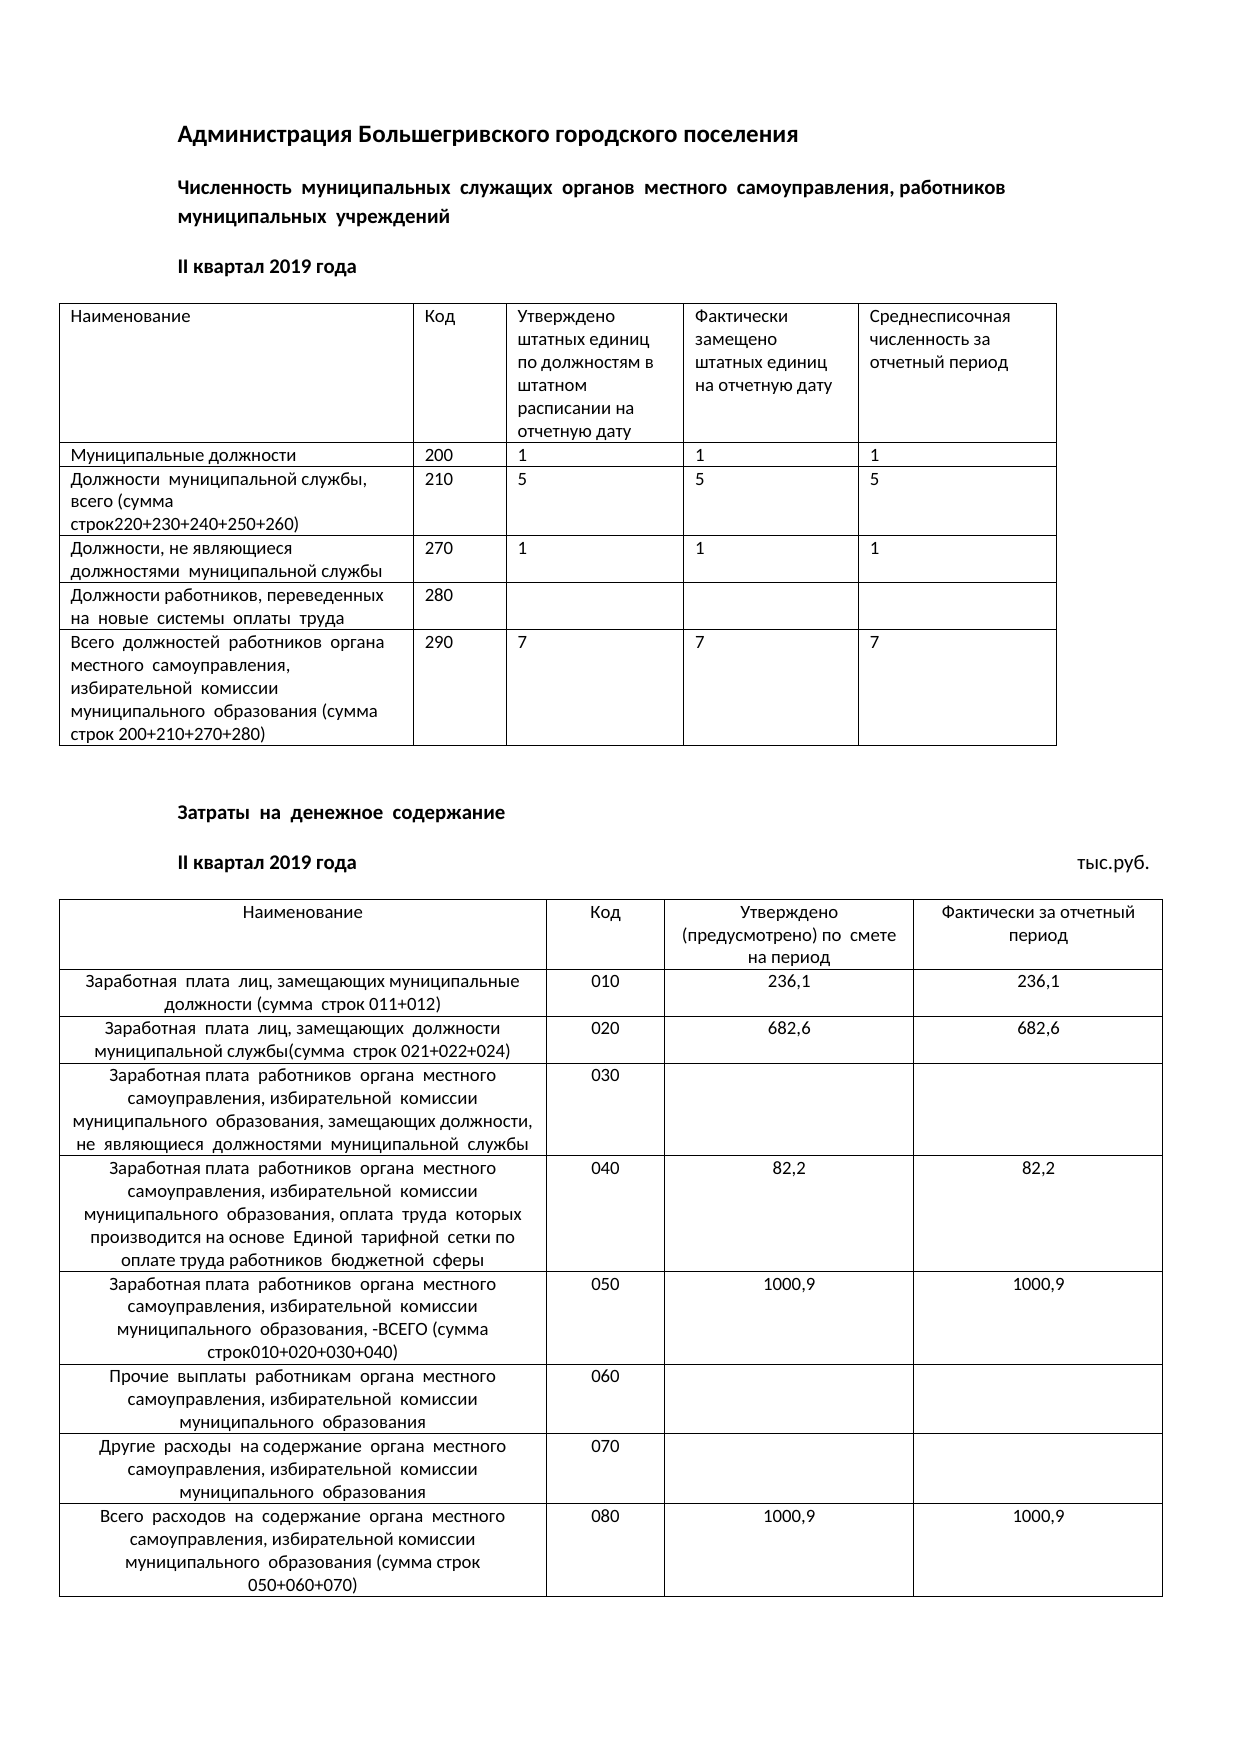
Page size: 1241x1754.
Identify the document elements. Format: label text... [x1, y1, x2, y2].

table_cell [914, 1064, 1162, 1155]
table_header Код [547, 900, 664, 969]
table_cell 1 [859, 536, 1056, 582]
table_cell 82,2 [914, 1156, 1162, 1271]
table_cell 5 [859, 467, 1056, 535]
table_cell Муниципальные должности [60, 443, 413, 466]
table_cell Заработная плата работников органа местного самоуправления, избирательной комиссии муниципального образования, замещающих должности, не являющиеся должностями муниципальной службы [60, 1064, 546, 1155]
text Администрация Большегривского городского поселения [177, 118, 1152, 149]
text II квартал 2019 года [177, 253, 1152, 278]
table_cell Всего расходов на содержание органа местного самоуправления, избирательной комиссии муниципального образования (сумма строк 050+060+070) [60, 1504, 546, 1596]
table_header Фактически замещено штатных единиц на отчетную дату [684, 304, 858, 442]
table_cell Заработная плата работников органа местного самоуправления, избирательной комиссии муниципального образования, -ВСЕГО (сумма строк010+020+030+040) [60, 1272, 546, 1363]
text II квартал 2019 года тыс.руб. [177, 849, 1152, 874]
table_cell 236,1 [665, 970, 913, 1016]
table_cell 1 [684, 443, 858, 466]
table_header Фактически за отчетный период [914, 900, 1162, 969]
table_cell [859, 583, 1056, 629]
table_cell [665, 1365, 913, 1433]
table_cell [507, 583, 683, 629]
table_cell Всего должностей работников органа местного самоуправления, избирательной комиссии муниципального образования (сумма строк 200+210+270+280) [60, 630, 413, 745]
table_cell 682,6 [914, 1017, 1162, 1062]
table_cell 1 [507, 536, 683, 582]
table_cell 040 [547, 1156, 664, 1271]
table_header Наименование [60, 900, 546, 969]
table_cell 1000,9 [665, 1504, 913, 1596]
table_cell 280 [414, 583, 506, 629]
table_cell 1000,9 [914, 1504, 1162, 1596]
table_cell 050 [547, 1272, 664, 1363]
table_cell 5 [684, 467, 858, 535]
table_cell Другие расходы на содержание органа местного самоуправления, избирательной комиссии муниципального образования [60, 1434, 546, 1503]
table_cell 290 [414, 630, 506, 745]
table_cell 010 [547, 970, 664, 1016]
table_cell Заработная плата лиц, замещающих муниципальные должности (сумма строк 011+012) [60, 970, 546, 1016]
table_cell 080 [547, 1504, 664, 1596]
table_cell 270 [414, 536, 506, 582]
table_cell 060 [547, 1365, 664, 1433]
table_header Наименование [60, 304, 413, 442]
table_cell [665, 1064, 913, 1155]
table_cell Заработная плата лиц, замещающих должности муниципальной службы(сумма строк 021+022+024) [60, 1017, 546, 1062]
table_cell 020 [547, 1017, 664, 1062]
table_cell [665, 1434, 913, 1503]
table_cell 1 [859, 443, 1056, 466]
table_cell 200 [414, 443, 506, 466]
table_cell 682,6 [665, 1017, 913, 1062]
table_cell [914, 1365, 1162, 1433]
table_cell 210 [414, 467, 506, 535]
table_cell 7 [859, 630, 1056, 745]
table_cell [684, 583, 858, 629]
table_cell 236,1 [914, 970, 1162, 1016]
table_header Утверждено штатных единиц по должностям в штатном расписании на отчетную дату [507, 304, 683, 442]
table_cell Должности муниципальной службы, всего (сумма строк220+230+240+250+260) [60, 467, 413, 535]
table_cell 1 [507, 443, 683, 466]
table_cell 1000,9 [914, 1272, 1162, 1363]
table_header Утверждено (предусмотрено) по смете на период [665, 900, 913, 969]
table_cell Должности, не являющиеся должностями муниципальной службы [60, 536, 413, 582]
table_cell 1 [684, 536, 858, 582]
table_cell 82,2 [665, 1156, 913, 1271]
text Затраты на денежное содержание [177, 799, 1152, 824]
table_cell Должности работников, переведенных на новые системы оплаты труда [60, 583, 413, 629]
table_cell 1000,9 [665, 1272, 913, 1363]
table_cell 030 [547, 1064, 664, 1155]
table_cell 7 [684, 630, 858, 745]
text Численность муниципальных служащих органов местного самоуправления, работников муниципальных учреждений [177, 174, 1152, 228]
table_header Среднесписочная численность за отчетный период [859, 304, 1056, 442]
table_cell Прочие выплаты работникам органа местного самоуправления, избирательной комиссии муниципального образования [60, 1365, 546, 1433]
table_cell [914, 1434, 1162, 1503]
table_cell Заработная плата работников органа местного самоуправления, избирательной комиссии муниципального образования, оплата труда которых производится на основе Единой тарифной сетки по оплате труда работников бюджетной сферы [60, 1156, 546, 1271]
table_header Код [414, 304, 506, 442]
table_cell 7 [507, 630, 683, 745]
table_cell 5 [507, 467, 683, 535]
table_cell 070 [547, 1434, 664, 1503]
